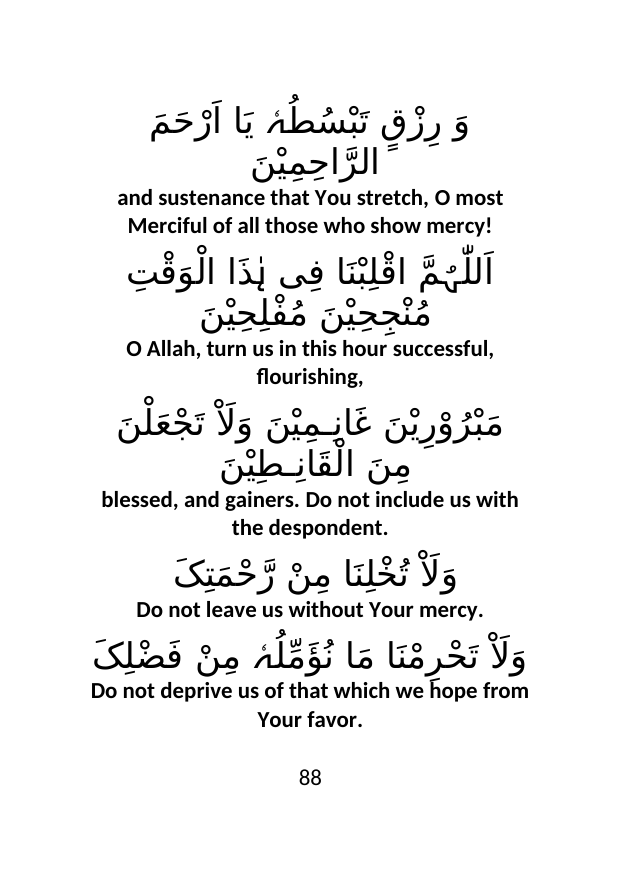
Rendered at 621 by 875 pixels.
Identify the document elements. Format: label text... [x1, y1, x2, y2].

text O Allah, turn us in this hour successful, flourishing, [90, 334, 530, 390]
text Do not deprive us of that which we hope from Your favor. [90, 677, 530, 733]
text وَ رِزْقٍ تَبْسُطُہٗ یَا اَرْحَمَ الرَّاحِمِیْنَ [90, 101, 530, 183]
text Do not leave us without Your mercy. [90, 595, 530, 623]
text اَللّٰہُمَّ اقْلِبْنَا فِی ہٰذَا الْوَقْتِ مُنْجِحِیْنَ مُفْلِحِیْنَ [90, 252, 530, 334]
text and sustenance that You stretch, O most Merciful of all those who show mercy! [90, 183, 530, 239]
text وَلَاْ تُخْلِنَا مِنْ رَّحْمَتِکَ [90, 554, 530, 595]
text مَبْرُوْرِیْنَ غَانِـمِیْنَ وَلَاْ تَجْعَلْنَ مِنَ الْقَانِـطِیْنَ [90, 403, 530, 485]
text blessed, and gainers. Do not include us with the despondent. [90, 485, 530, 541]
text وَلَاْ تَحْرِمْنَا مَا نُؤَمِّلُہٗ مِنْ فَضْلِکَ [90, 635, 530, 677]
